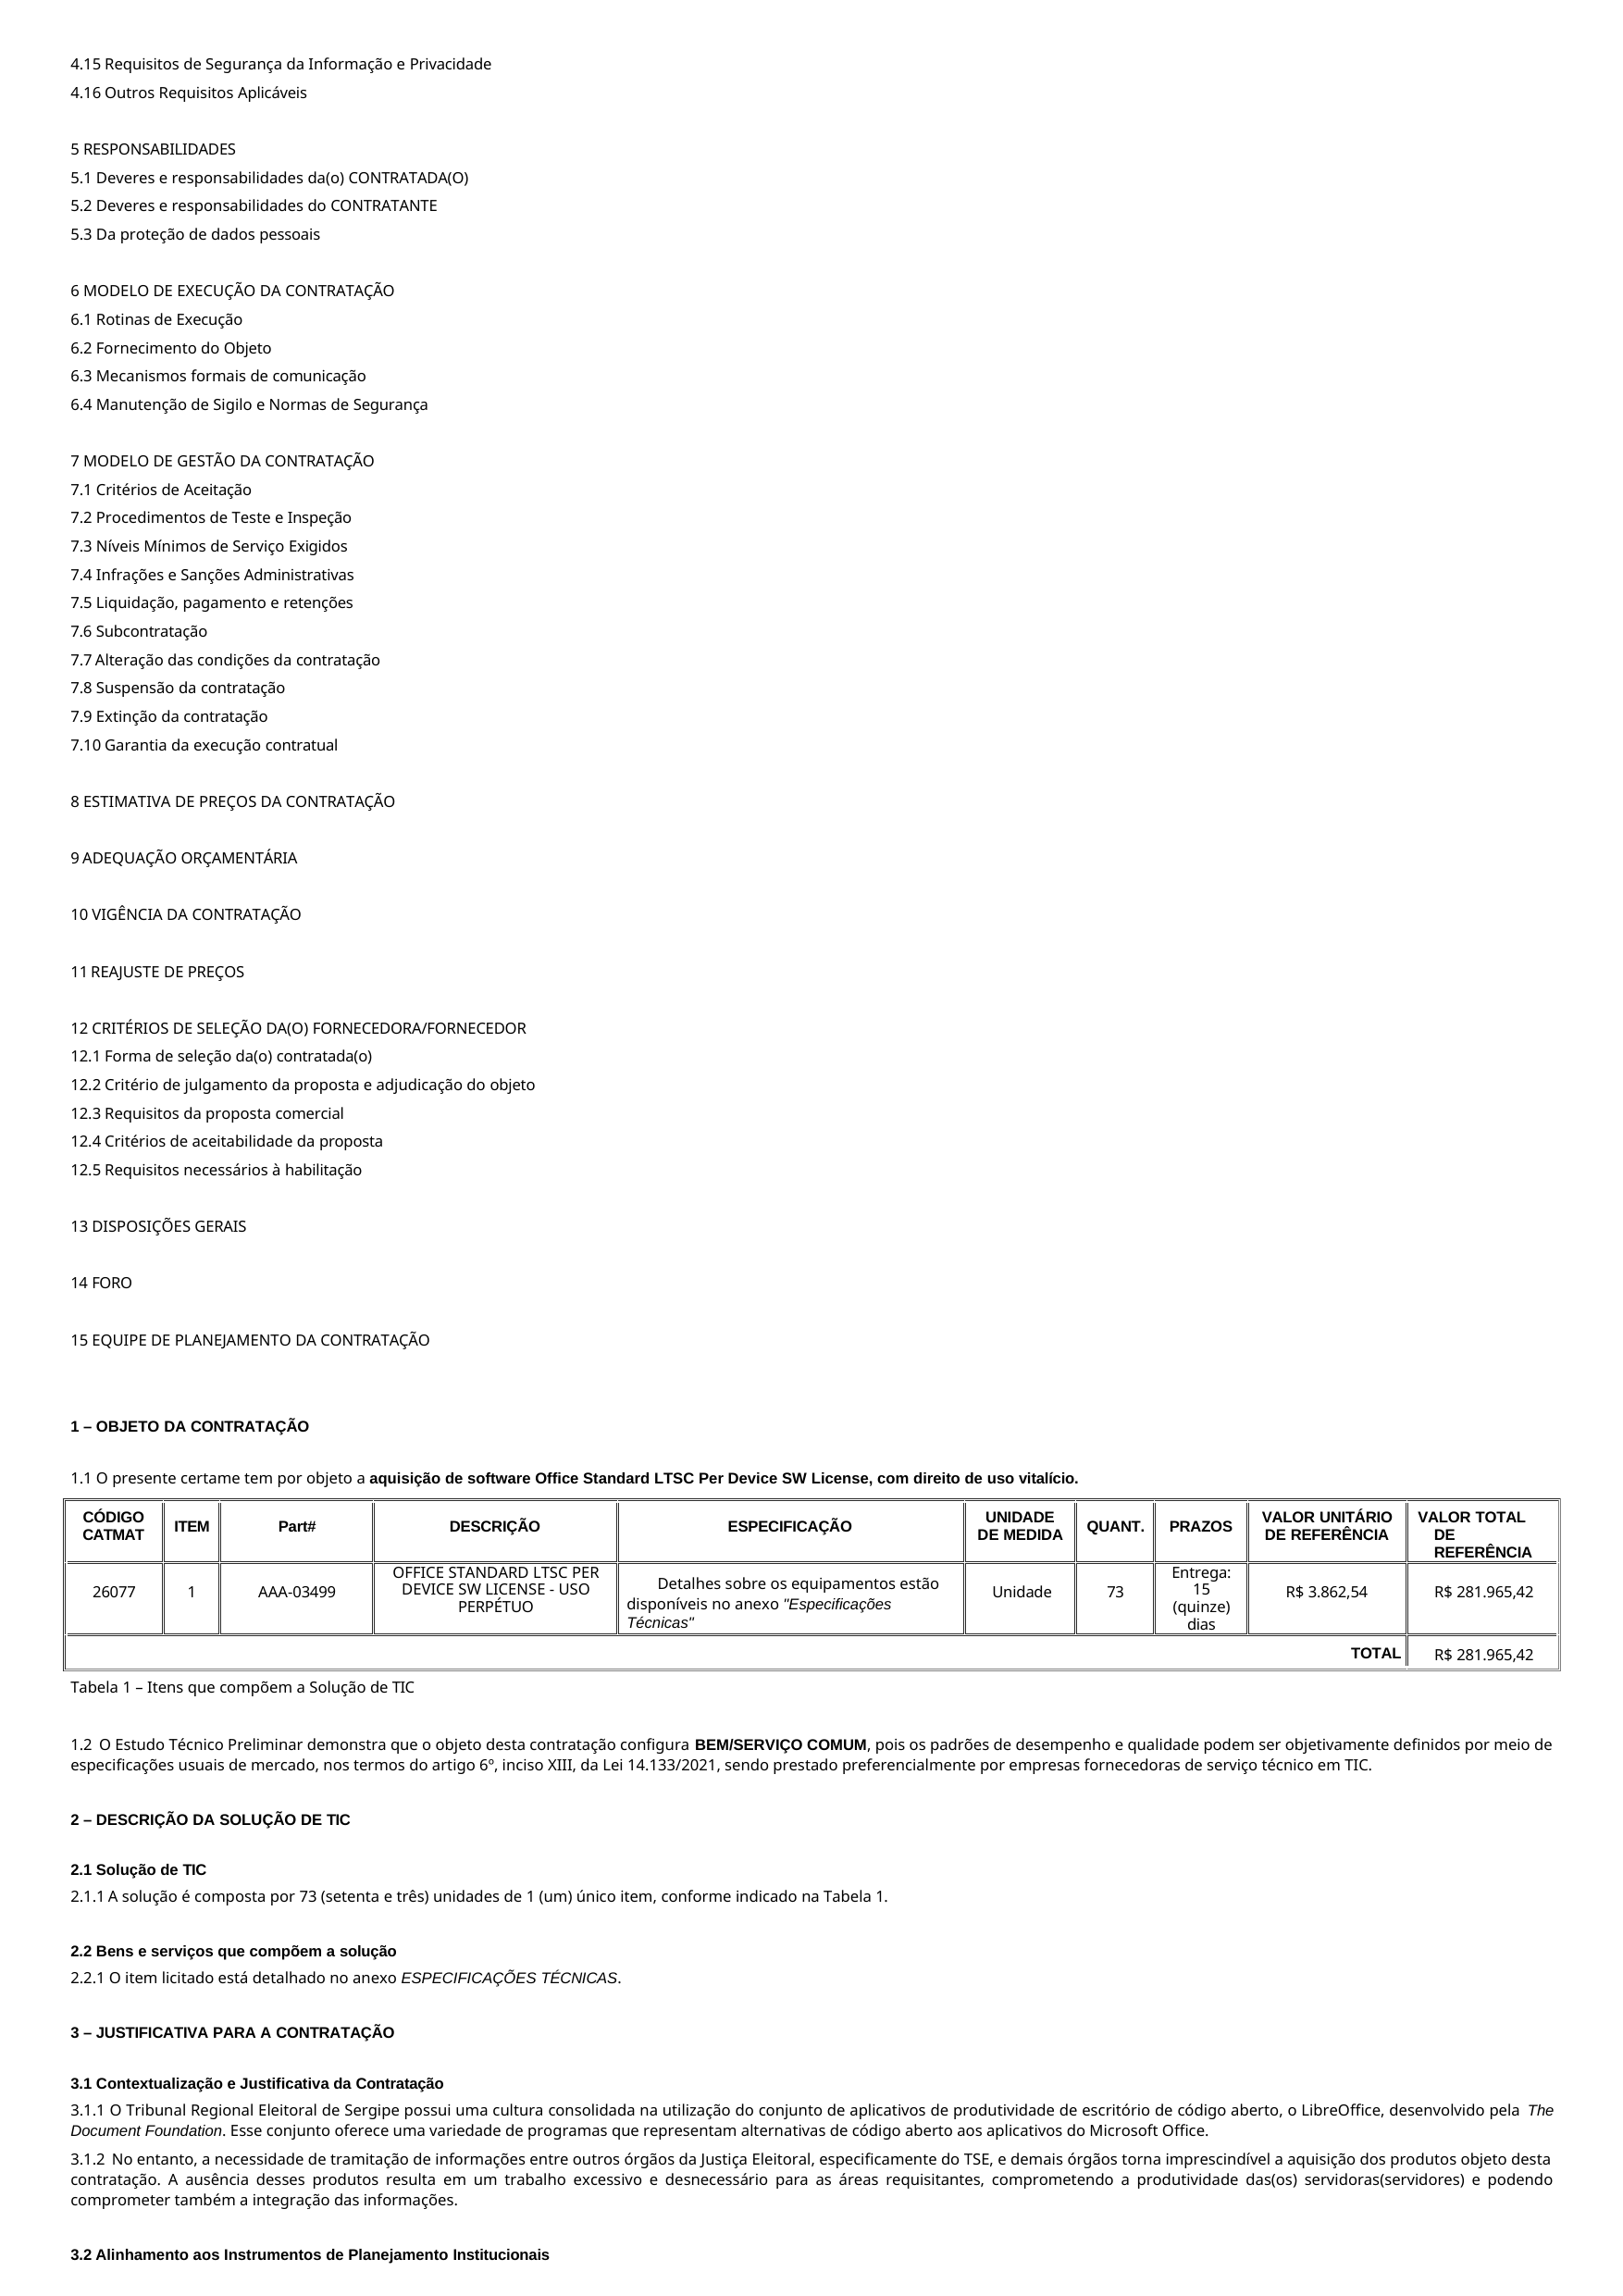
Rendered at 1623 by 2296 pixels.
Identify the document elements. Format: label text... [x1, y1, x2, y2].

table_header VALOR UNITÁRIO DE REFERÊNCIA [1247, 1501, 1406, 1561]
subtitle – JUSTIFICATIVA PARA A CONTRATAÇÃO [70, 2024, 1580, 2042]
table_cell Entrega: 15 (quinze) dias [1156, 1564, 1246, 1633]
subtitle Alinhamento aos Instrumentos de Planejamento Institucionais [70, 2246, 1580, 2264]
list Critério de julgamento da proposta e adjudicação do objeto [70, 1074, 1580, 1095]
list A solução é composta por 73 (setenta e três) unidades de 1 (um) único item, conforme indicado na Tabela 1. [70, 1886, 1580, 1906]
list O item licitado está detalhado no anexo ESPECIFICAÇÕES TÉCNICAS. [70, 1967, 1580, 1989]
list Procedimentos de Teste e Inspeção [70, 507, 1580, 528]
list Requisitos da proposta comercial [70, 1102, 1580, 1123]
list O Estudo Técnico Preliminar demonstra que o objeto desta contratação configura BEM/SERVIÇO COMUM, pois os padrões de desempenho e qualidade podem ser objetivamente definidos por meio de especificações usuais de mercado, nos termos do artigo 6º, inciso XIII, da Lei 14.133/2021, sendo prestado preferencialmente por empresas fornecedoras de serviço técnico em TIC. [70, 1733, 1554, 1775]
list Da proteção de dados pessoais [70, 224, 1580, 244]
table_cell Unidade [966, 1564, 1074, 1633]
list Forma de seleção da(o) contratada(o) [70, 1046, 1580, 1067]
table_header UNIDADE DE MEDIDA [964, 1499, 1076, 1561]
list No entanto, a necessidade de tramitação de informações entre outros órgãos da Justiça Eleitoral, especificamente do TSE, e demais órgãos torna imprescindível a aquisição dos produtos objeto desta contratação. A ausência desses produtos resulta em um trabalho excessivo e desnecessário para as áreas requisitantes, comprometendo a produtividade das(os) servidoras(servidores) e podendo comprometer também a integração das informações. [70, 2149, 1554, 2210]
table_header CÓDIGO CATMAT [66, 1501, 163, 1561]
list Garantia da execução contratual [70, 734, 1580, 755]
table_header Part# [220, 1501, 373, 1561]
table_cell Detalhes sobre os equipamentos estão disponíveis no anexo "Especificações Técnicas" [619, 1564, 963, 1633]
list O Tribunal Regional Eleitoral de Sergipe possui uma cultura consolidada na utilização do conjunto de aplicativos de produtividade de escritório de código aberto, o LibreOffice, desenvolvido pela The Document Foundation. Esse conjunto oferece uma variedade de programas que representam alternativas de código aberto aos aplicativos do Microsoft Office. [70, 2100, 1554, 2141]
list Deveres e responsabilidades da(o) CONTRATADA(O) [70, 168, 1580, 188]
list Níveis Mínimos de Serviço Exigidos [70, 536, 1580, 556]
table_header PRAZOS [1154, 1501, 1247, 1561]
list O presente certame tem por objeto a aquisição de software Office Standard LTSC Per Device SW License, com direito de uso vitalício. [70, 1468, 1580, 1488]
list Liquidação, pagamento e retenções [70, 592, 1580, 614]
list MODELO DE GESTÃO DA CONTRATAÇÃO [70, 451, 1580, 471]
list MODELO DE EXECUÇÃO DA CONTRATAÇÃO [70, 280, 1580, 302]
list Infrações e Sanções Administrativas [70, 564, 1580, 585]
list Requisitos de Segurança da Informação e Privacidade [70, 54, 1580, 75]
table_header ESPECIFICAÇÃO [617, 1501, 964, 1561]
list Deveres e responsabilidades do CONTRATANTE [70, 195, 1580, 217]
list Outros Requisitos Aplicáveis [70, 82, 1580, 103]
table_cell 26077 [66, 1561, 162, 1633]
list Subcontratação [70, 621, 1580, 641]
table_cell 1 [165, 1564, 218, 1633]
subtitle Bens e serviços que compõem a solução [70, 1942, 1580, 1960]
list ADEQUAÇÃO ORÇAMENTÁRIA [70, 848, 1580, 868]
list EQUIPE DE PLANEJAMENTO DA CONTRATAÇÃO [70, 1329, 1580, 1350]
table_header DESCRIÇÃO [374, 1501, 617, 1561]
list Suspensão da contratação [70, 677, 1580, 698]
list Extinção da contratação [70, 705, 1580, 726]
list Rotinas de Execução [70, 309, 1580, 329]
subtitle – DESCRIÇÃO DA SOLUÇÃO DE TIC [70, 1810, 1580, 1829]
list REAJUSTE DE PREÇOS [70, 961, 1580, 982]
table_cell 73 [1077, 1564, 1153, 1633]
list RESPONSABILIDADES [70, 139, 1580, 160]
list ESTIMATIVA DE PREÇOS DA CONTRATAÇÃO [70, 790, 1580, 812]
list CRITÉRIOS DE SELEÇÃO DA(O) FORNECEDORA/FORNECEDOR [70, 1017, 1580, 1038]
table_cell R$ 281.965,42 [1408, 1561, 1558, 1633]
list Critérios de Aceitação [70, 478, 1580, 500]
table_header ITEM [163, 1499, 220, 1561]
list Alteração das condições da contratação [70, 649, 1580, 670]
list Manutenção de Sigilo e Normas de Segurança [70, 394, 1580, 415]
list Fornecimento do Objeto [70, 337, 1580, 358]
subtitle Contextualização e Justificativa da Contratação [70, 2074, 1580, 2092]
subtitle Solução de TIC [70, 1861, 1580, 1879]
table_header VALOR TOTAL DE REFERÊNCIA [1406, 1501, 1558, 1561]
list Mecanismos formais de comunicação [70, 366, 1580, 387]
table_cell TOTAL [64, 1633, 1406, 1668]
table_header QUANT. [1076, 1501, 1154, 1561]
list Requisitos necessários à habilitação [70, 1159, 1580, 1180]
list Critérios de aceitabilidade da proposta [70, 1131, 1580, 1151]
text Tabela 1 – Itens que compõem a Solução de TIC [70, 1677, 1580, 1697]
list DISPOSIÇÕES GERAIS [70, 1216, 1580, 1236]
table_cell AAA-03499 [221, 1564, 372, 1633]
list VIGÊNCIA DA CONTRATAÇÃO [70, 904, 1580, 925]
subtitle – OBJETO DA CONTRATAÇÃO [70, 1418, 1580, 1435]
table_cell OFFICE STANDARD LTSC PER DEVICE SW LICENSE - USO PERPÉTUO [375, 1564, 616, 1633]
list FORO [70, 1272, 1580, 1294]
table_cell R$ 281.965,42 [1406, 1633, 1560, 1668]
table_cell R$ 3.862,54 [1249, 1564, 1406, 1633]
